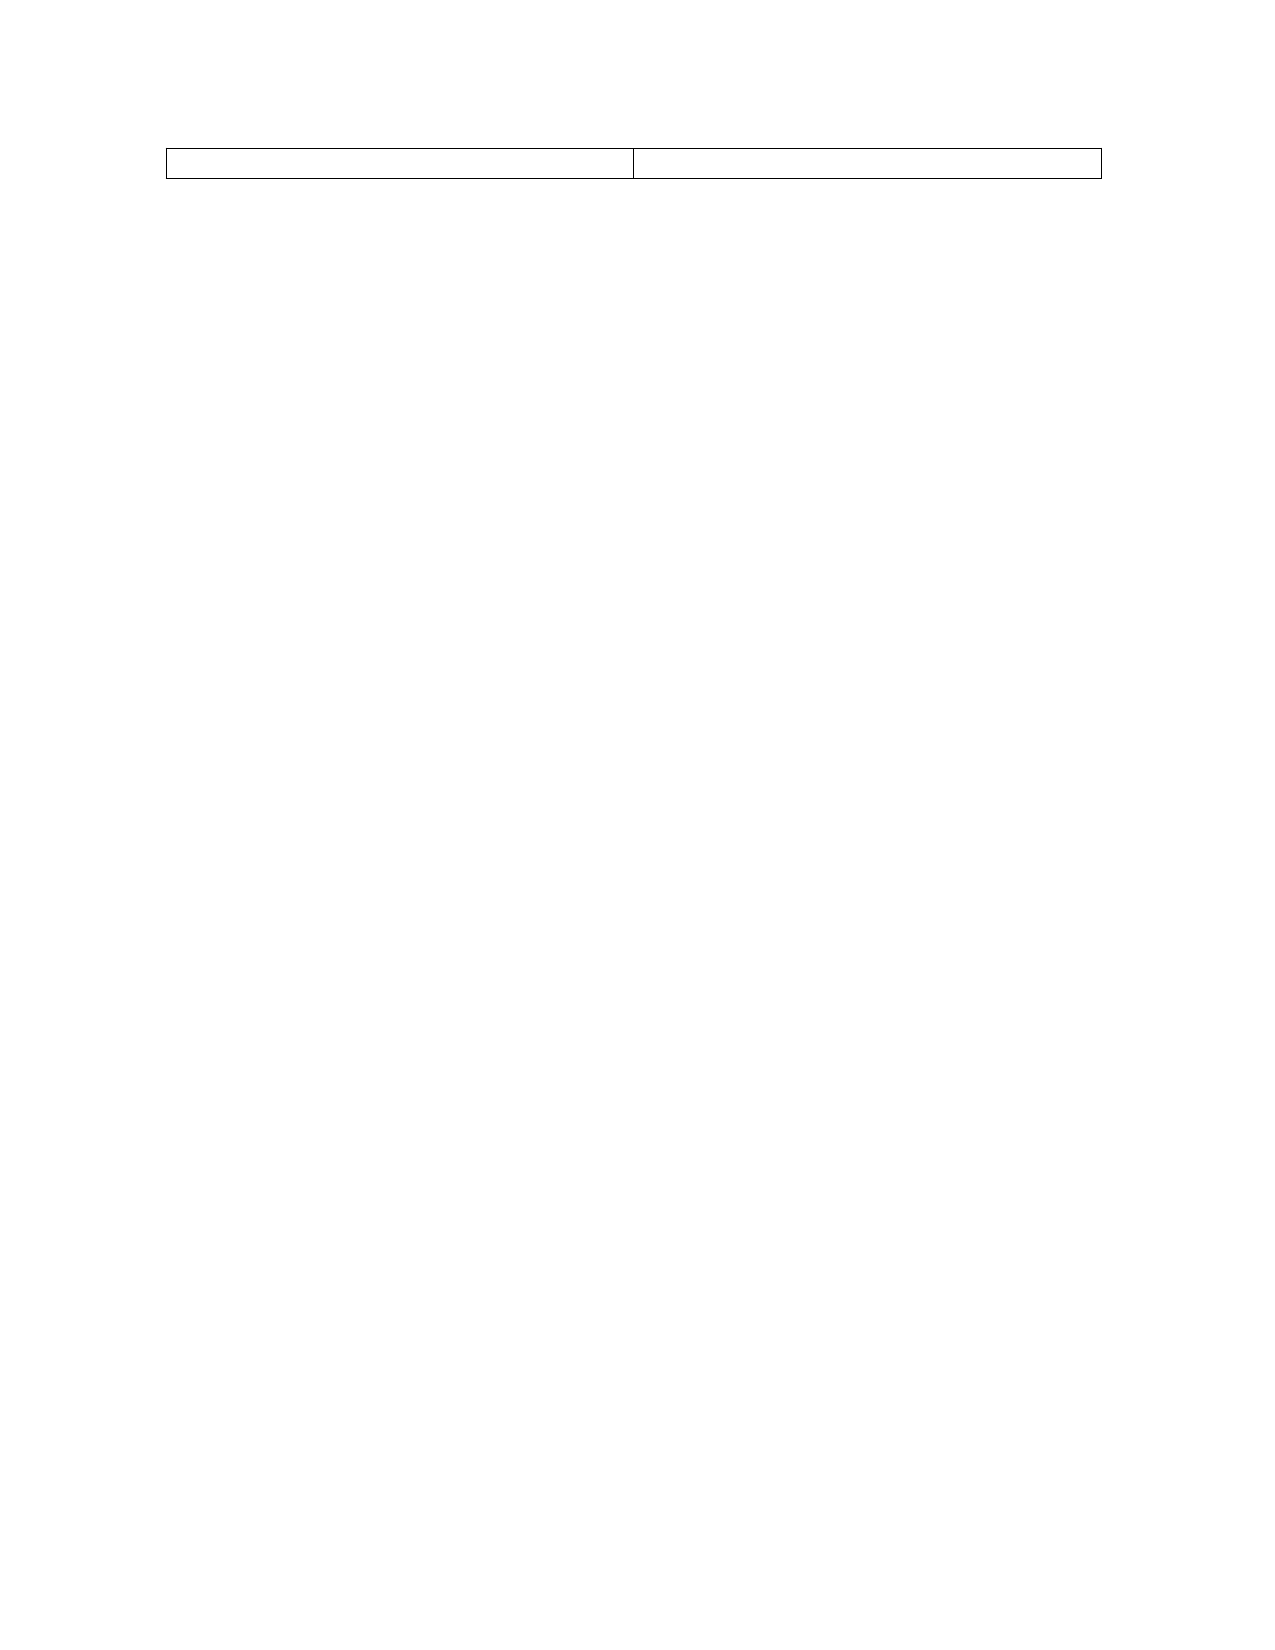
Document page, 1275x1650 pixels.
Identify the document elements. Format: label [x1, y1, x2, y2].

table_cell [634, 149, 1101, 177]
table_cell [167, 149, 633, 177]
